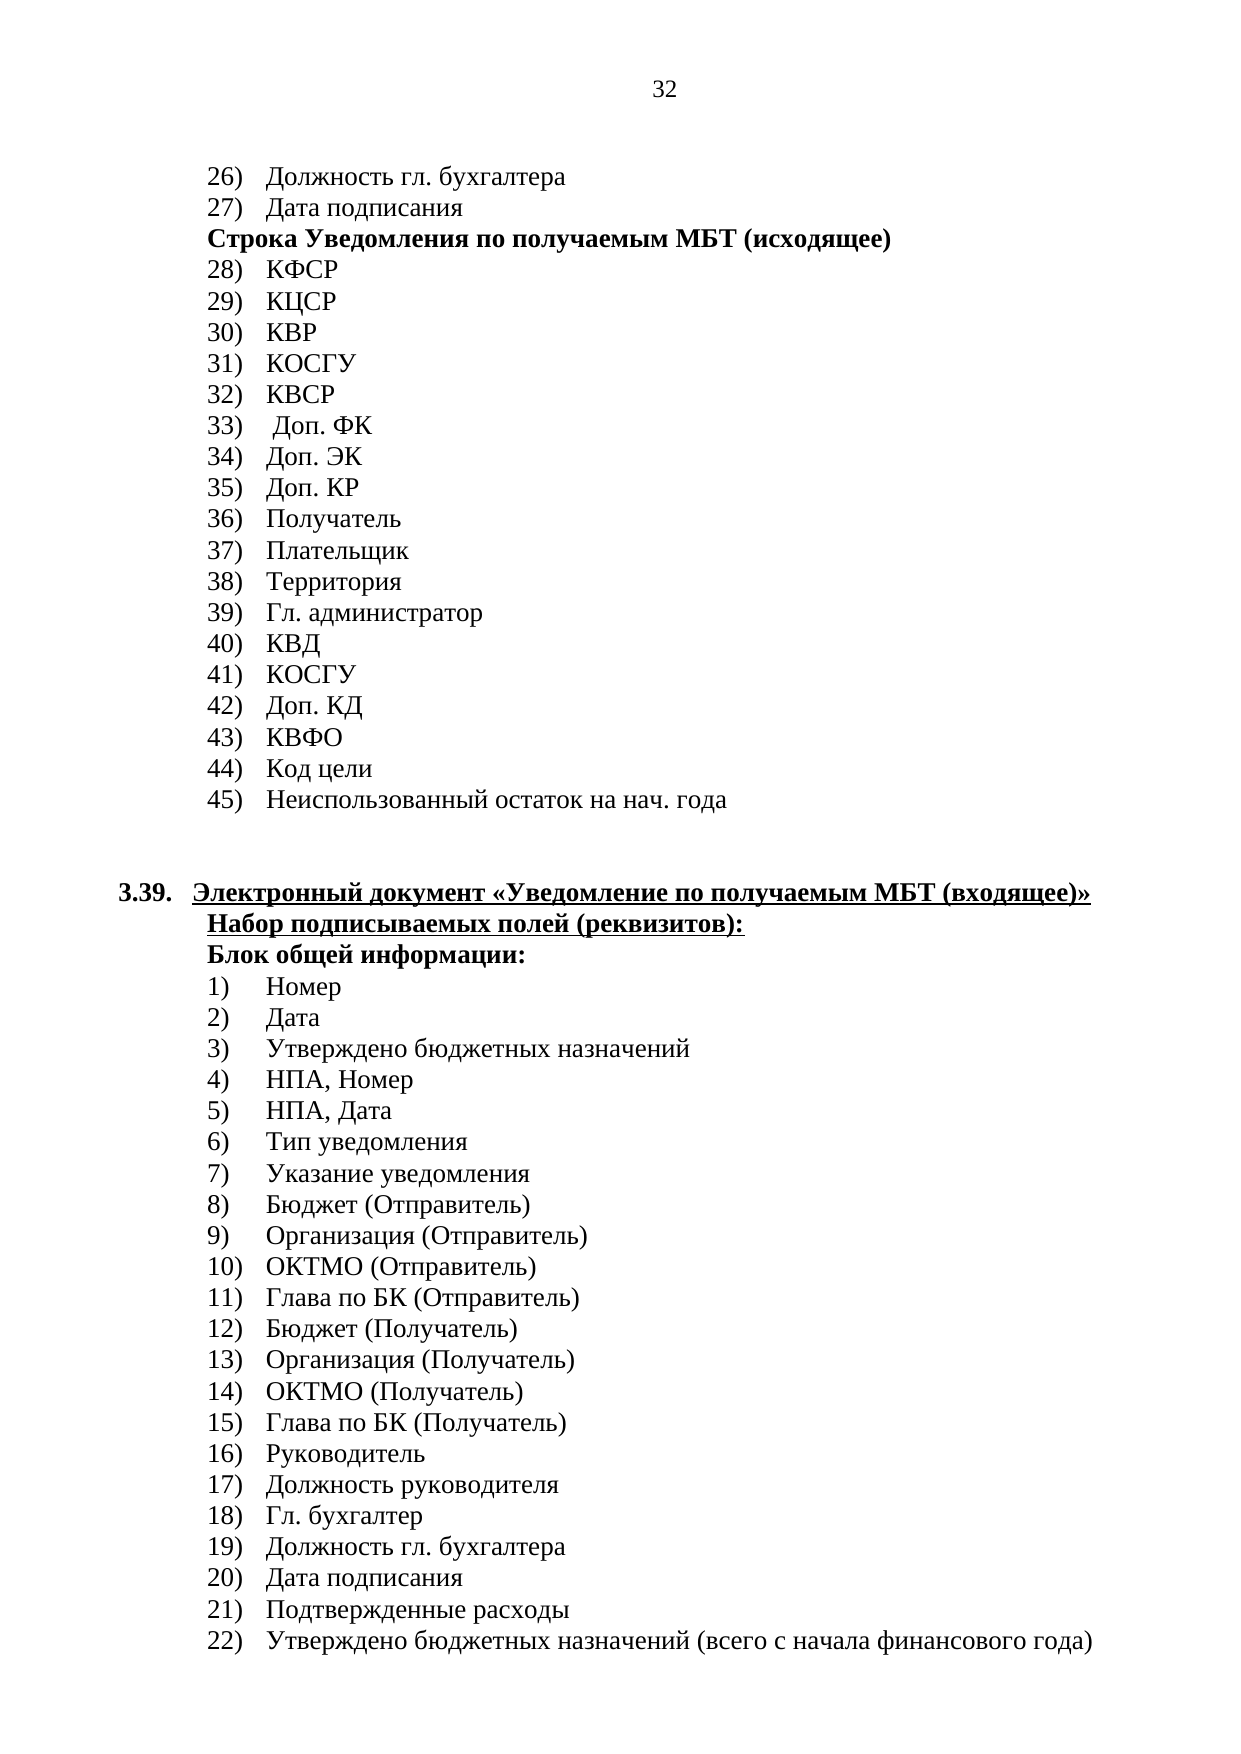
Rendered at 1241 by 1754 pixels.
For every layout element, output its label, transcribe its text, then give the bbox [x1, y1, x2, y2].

list Утверждено бюджетных назначений (всего с начала финансового года) [207, 1624, 1181, 1655]
list НПА, Дата [207, 1094, 1181, 1126]
list Блок общей информации: [207, 939, 1181, 970]
list Доп. ФК [207, 409, 1181, 440]
list КВД [207, 627, 1181, 658]
list Тип уведомления [207, 1126, 1181, 1157]
list Должность гл. бухгалтера [207, 160, 1181, 191]
list Получатель [207, 503, 1181, 534]
list КОСГУ [207, 347, 1181, 378]
text Набор подписываемых полей (реквизитов): [207, 907, 1181, 939]
list Дата подписания [207, 1562, 1181, 1593]
list КЦСР [207, 284, 1181, 316]
list Утверждено бюджетных назначений [207, 1032, 1181, 1063]
list Неиспользованный остаток на нач. года [207, 783, 1181, 814]
list Гл. бухгалтер [207, 1499, 1181, 1530]
list Бюджет (Получатель) [207, 1312, 1181, 1343]
list Указание уведомления [207, 1157, 1181, 1188]
list Дата подписания [207, 191, 1181, 222]
list Доп. ЭК [207, 440, 1181, 471]
list КВФО [207, 721, 1181, 752]
list КВСР [207, 378, 1181, 409]
list Организация (Отправитель) [207, 1219, 1181, 1250]
list Организация (Получатель) [207, 1343, 1181, 1375]
list КФСР [207, 253, 1181, 284]
list ОКТМО (Отправитель) [207, 1250, 1181, 1281]
list КВР [207, 316, 1181, 347]
list НПА, Номер [207, 1063, 1181, 1094]
list Дата [207, 1001, 1181, 1032]
list Подтвержденные расходы [207, 1593, 1181, 1624]
list Доп. КР [207, 471, 1181, 503]
list Территория [207, 565, 1181, 596]
list КОСГУ [207, 658, 1181, 689]
list ОКТМО (Получатель) [207, 1375, 1181, 1406]
list Строка Уведомления по получаемым МБТ (исходящее) [207, 222, 1181, 253]
list Руководитель [207, 1437, 1181, 1468]
list Бюджет (Отправитель) [207, 1188, 1181, 1219]
list Код цели [207, 752, 1181, 783]
list Электронный документ «Уведомление по получаемым МБТ (входящее)» [118, 876, 1181, 907]
list Глава по БК (Отправитель) [207, 1281, 1181, 1312]
list Должность гл. бухгалтера [207, 1530, 1181, 1562]
list Доп. КД [207, 689, 1181, 721]
list Гл. администратор [207, 596, 1181, 627]
list Плательщик [207, 534, 1181, 565]
list Глава по БК (Получатель) [207, 1406, 1181, 1437]
list Должность руководителя [207, 1468, 1181, 1499]
list Номер [207, 970, 1181, 1001]
